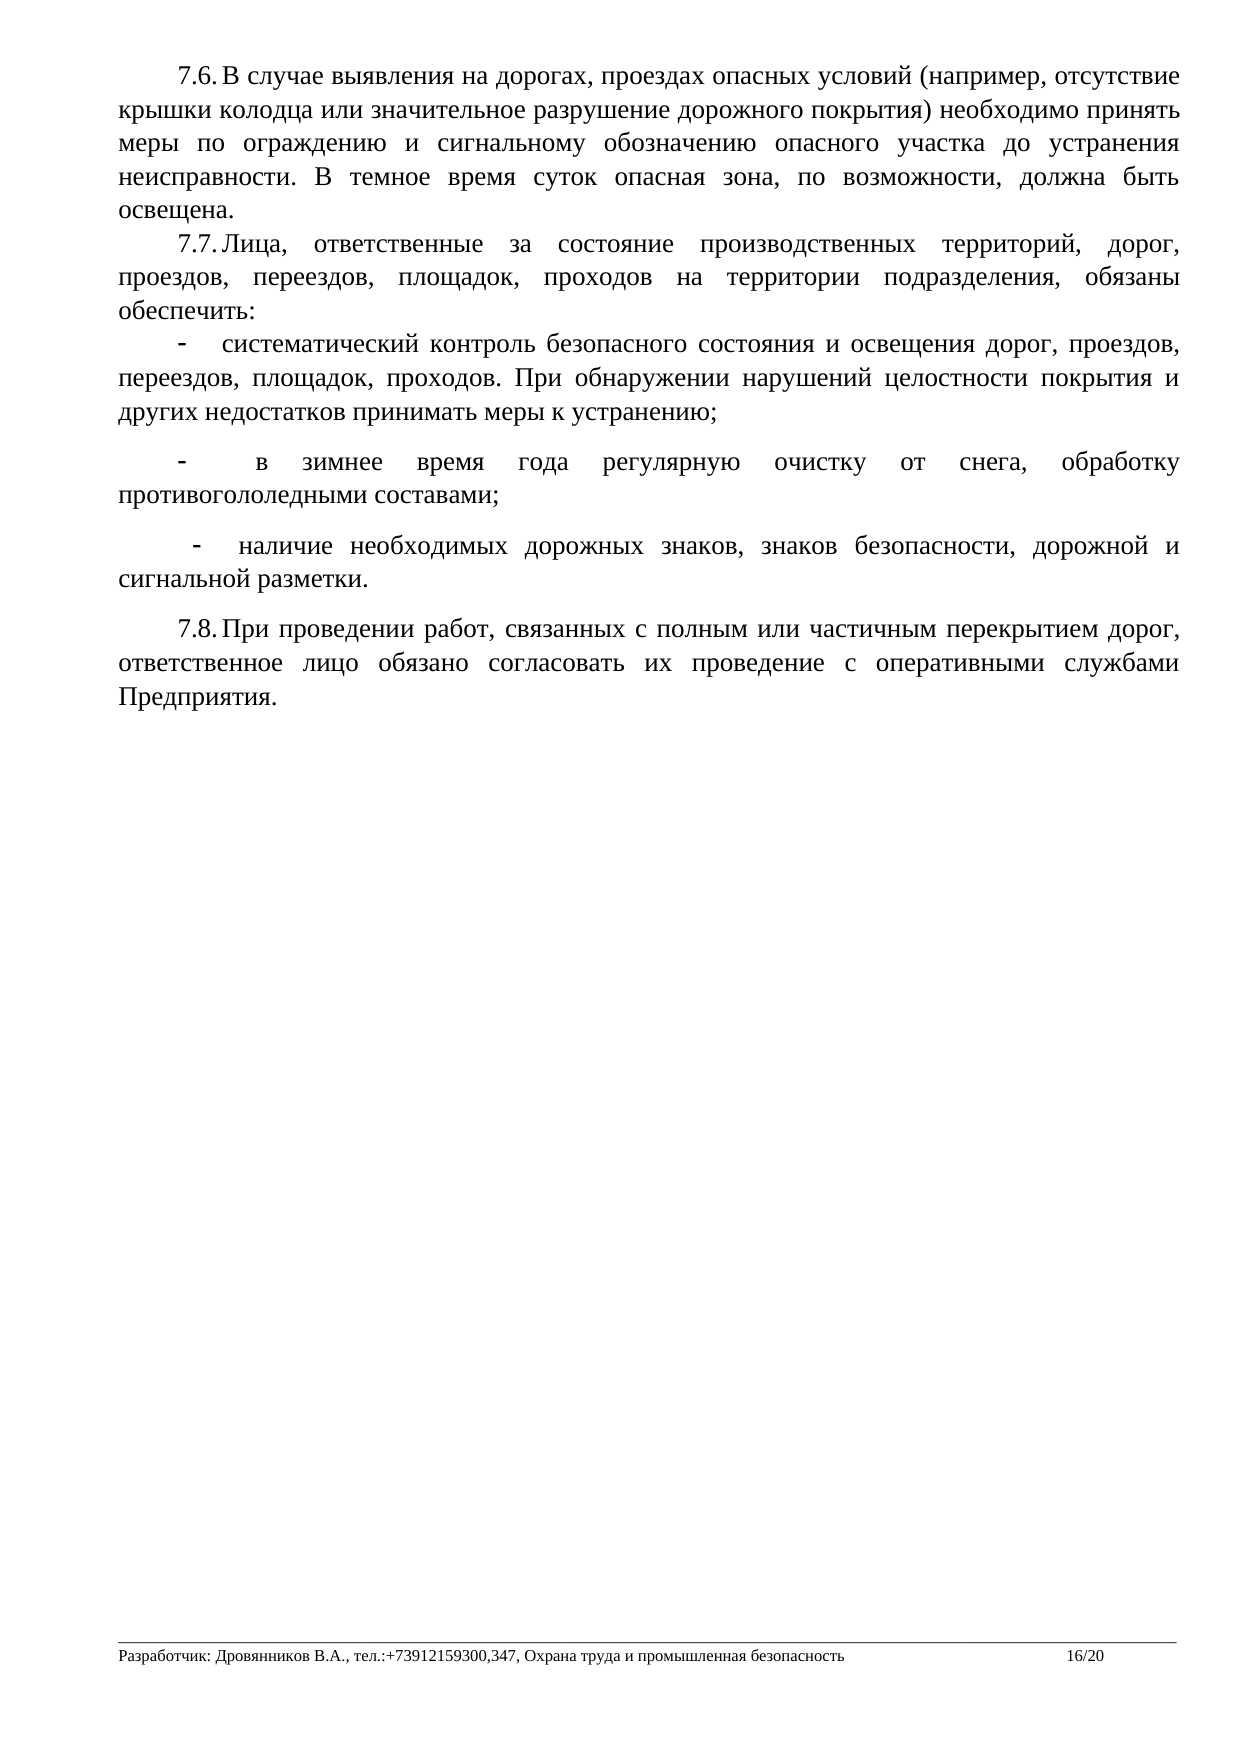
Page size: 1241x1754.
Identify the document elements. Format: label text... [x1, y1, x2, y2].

text наличие необходимых дорожных знаков, знаков безопасности, дорожной и сигнальной разметки. [118, 529, 1181, 593]
list При проведении работ, связанных с полным или частичным перекрытием дорог, ответственное лицо обязано согласовать их проведение с оперативными службами Предприятия. [118, 613, 1181, 711]
list В случае выявления на дорогах, проездах опасных условий (например, отсутствие крышки колодца или значительное разрушение дорожного покрытия) необходимо принять меры по ограждению и сигнальному обозначению опасного участка до устранения неисправности. В темное время суток опасная зона, по возможности, должна быть освещена. [118, 59, 1181, 224]
list Лица, ответственные за состояние производственных территорий, дорог, проездов, переездов, площадок, проходов на территории подразделения, обязаны обеспечить: [118, 227, 1181, 325]
text систематический контроль безопасного состояния и освещения дорог, проездов, переездов, площадок, проходов. При обнаружении нарушений целостности покрытия и других недостатков принимать меры к устранению; [118, 327, 1181, 426]
text в зимнее время года регулярную очистку от снега, обработку противогололедными составами; [118, 445, 1181, 510]
